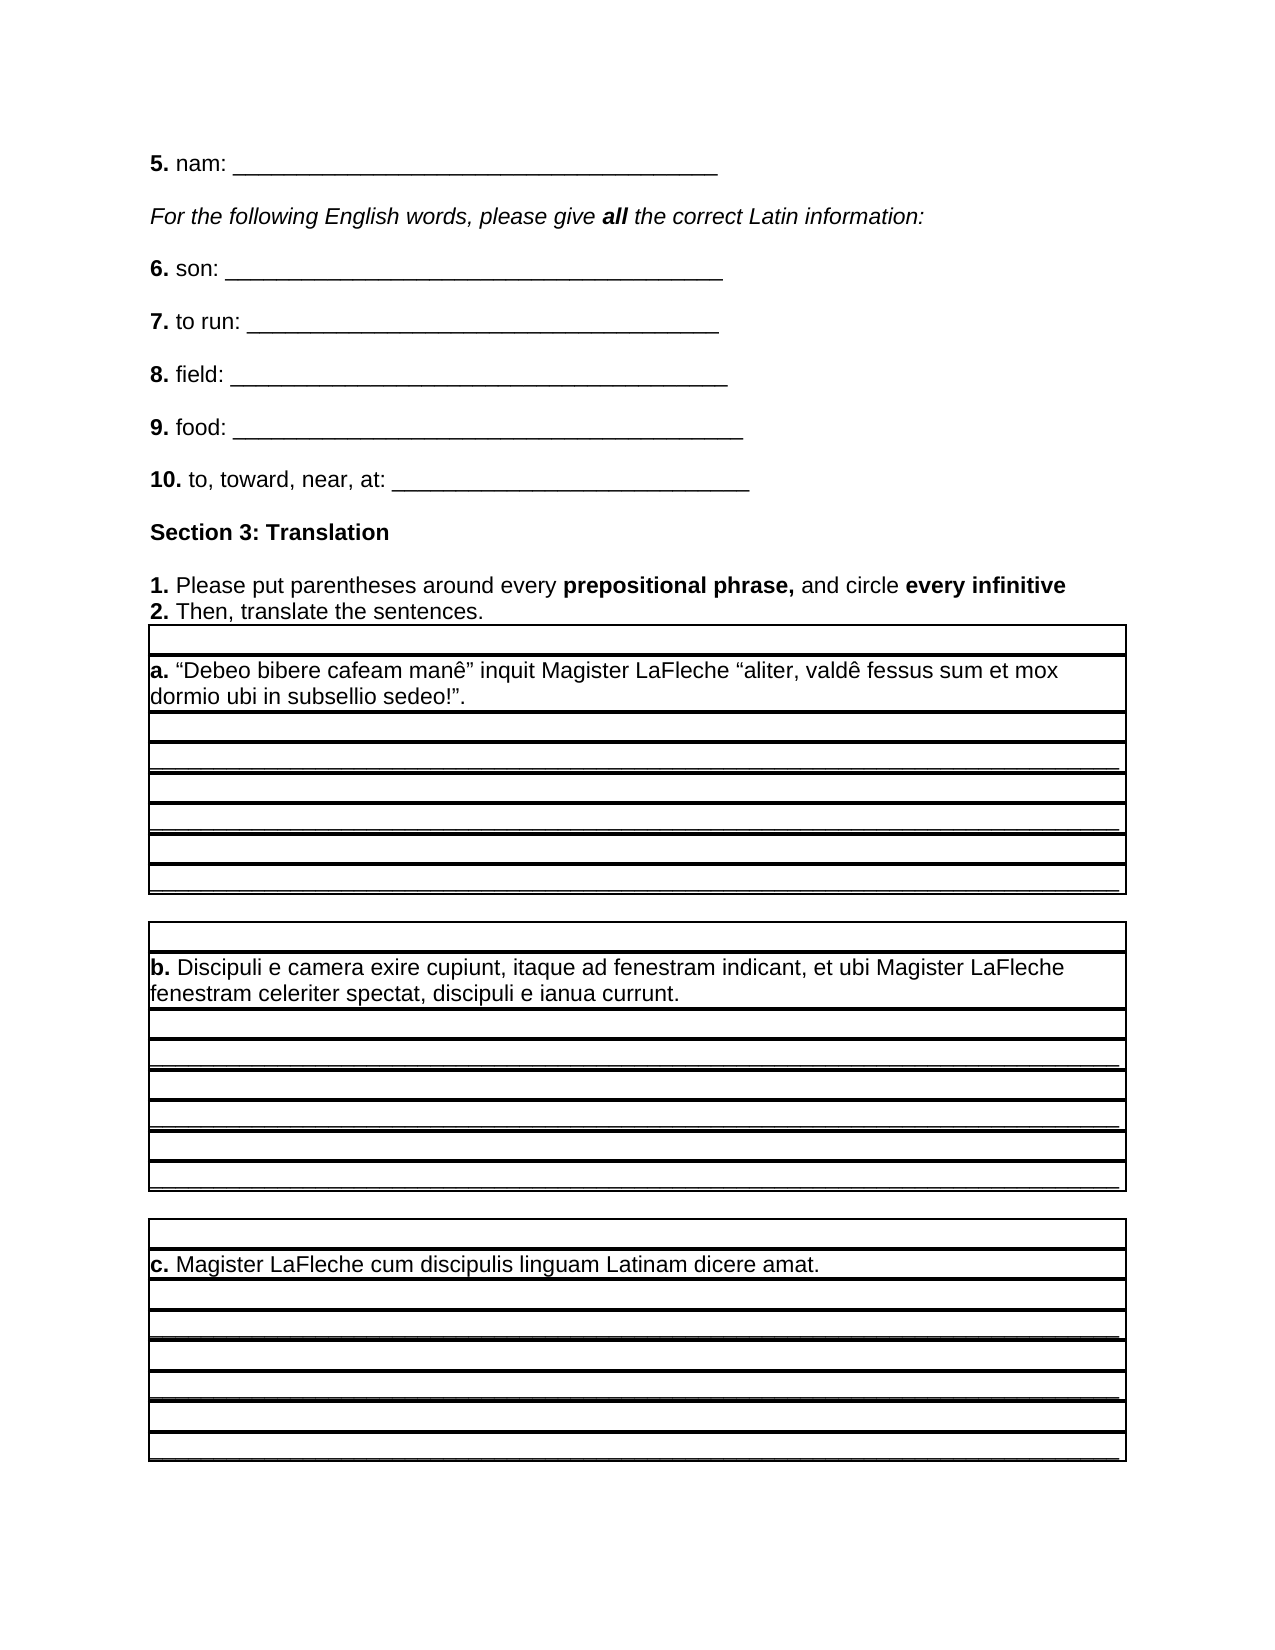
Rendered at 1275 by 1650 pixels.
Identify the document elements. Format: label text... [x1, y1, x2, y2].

text 2. Then, translate the sentences. [150, 598, 1125, 624]
text ____________________________________________________________________________ [150, 1102, 1125, 1129]
text 10. to, toward, near, at: ____________________________ [150, 466, 1125, 493]
text 6. son: _______________________________________ [150, 255, 1125, 282]
text Section 3: Translation [150, 519, 1125, 545]
text 1. Please put parentheses around every prepositional phrase, and circle every infinitive [150, 572, 1125, 598]
text b. Discipuli e camera exire cupiunt, itaque ad fenestram indicant, et ubi Magister LaFleche fenestram celeriter spectat, discipuli e ianua currunt. [150, 954, 1125, 1007]
text ____________________________________________________________________________ [150, 1373, 1125, 1399]
text 9. food: ________________________________________ [150, 413, 1125, 440]
text 5. nam: ______________________________________ [150, 150, 1125, 176]
text ____________________________________________________________________________ [150, 744, 1125, 771]
text ____________________________________________________________________________ [150, 866, 1125, 893]
text 8. field: _______________________________________ [150, 361, 1125, 387]
text ____________________________________________________________________________ [150, 805, 1125, 832]
text 7. to run: _____________________________________ [150, 308, 1125, 334]
text c. Magister LaFleche cum discipulis linguam Latinam dicere amat. [150, 1251, 1125, 1277]
text ____________________________________________________________________________ [150, 1434, 1125, 1460]
text For the following English words, please give all the correct Latin information: [150, 203, 1125, 229]
text ____________________________________________________________________________ [150, 1312, 1125, 1338]
text ____________________________________________________________________________ [150, 1163, 1125, 1190]
text ____________________________________________________________________________ [150, 1041, 1125, 1068]
text a. “Debeo bibere cafeam manê” inquit Magister LaFleche “aliter, valdê fessus sum et mox dormio ubi in subsellio sedeo!”. [150, 657, 1125, 710]
